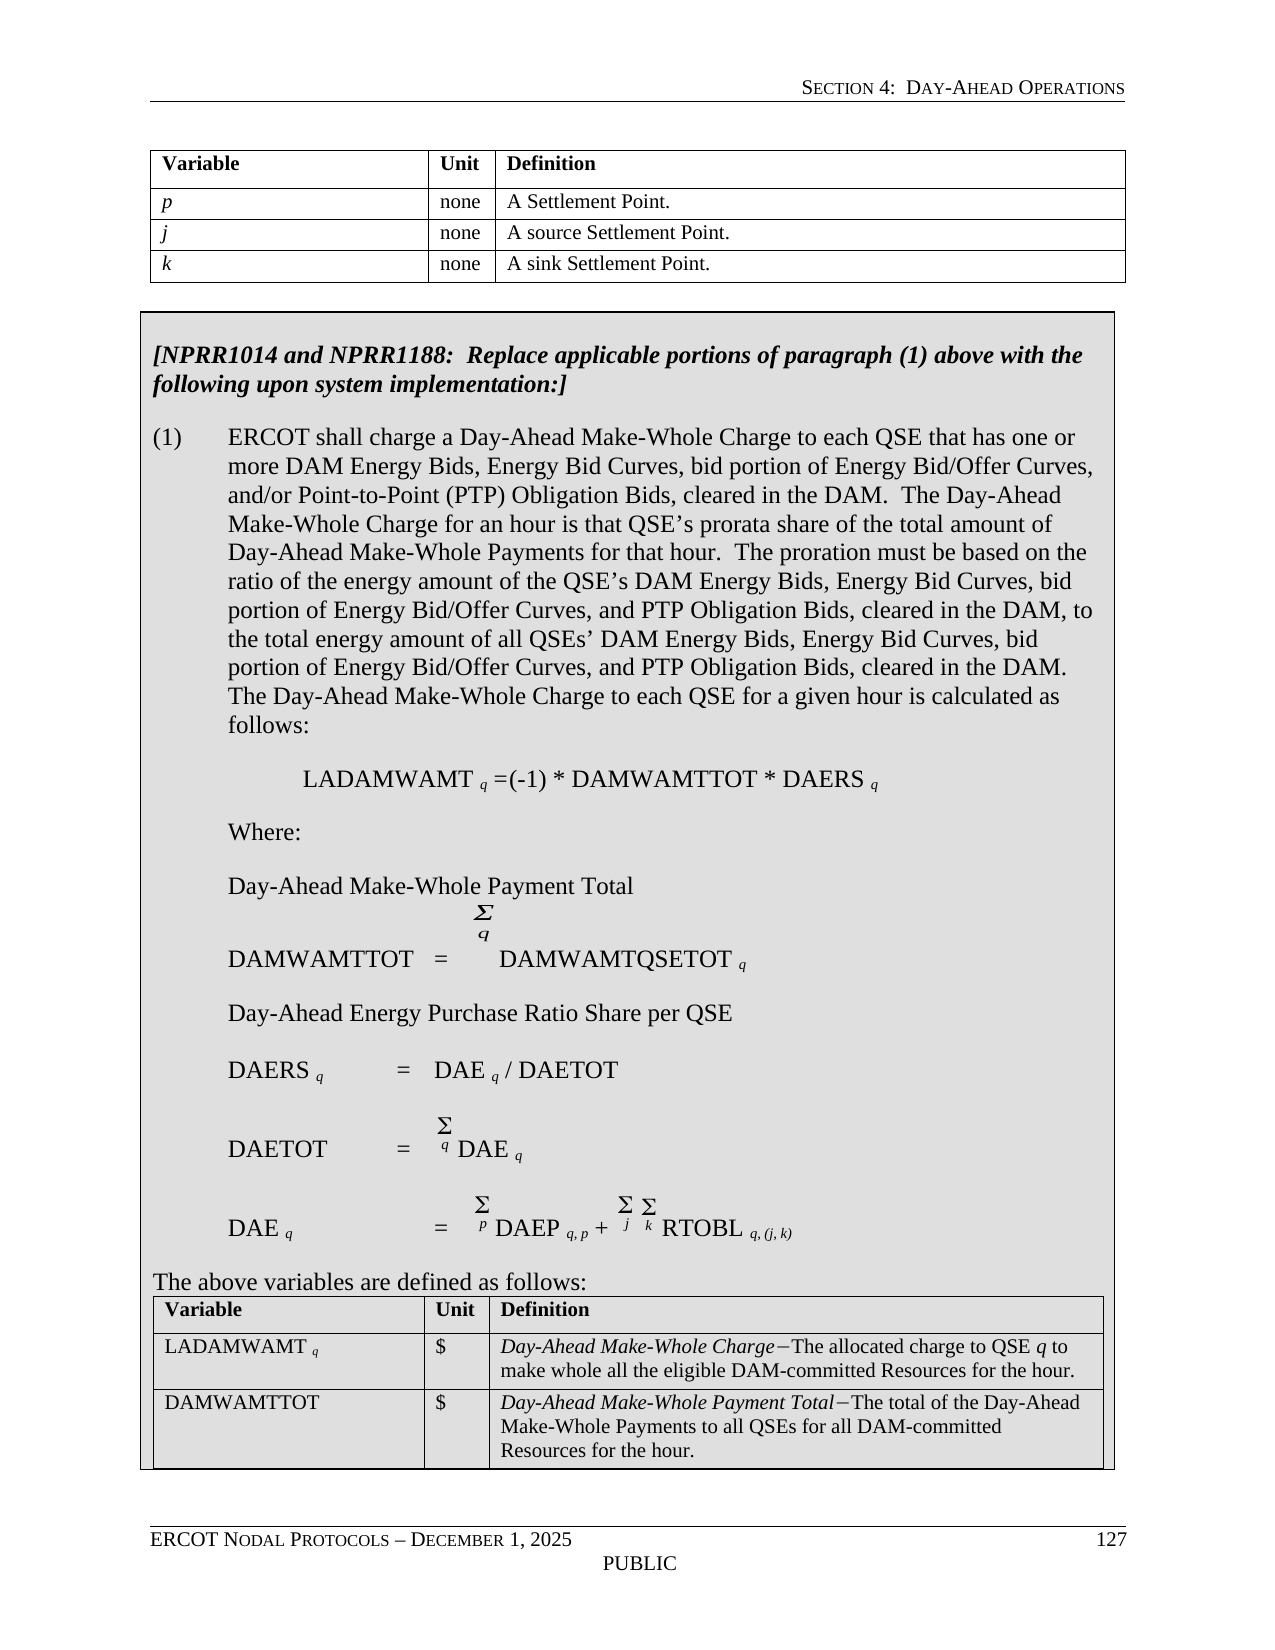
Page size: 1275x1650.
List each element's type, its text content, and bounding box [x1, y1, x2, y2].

table_header Unit [429, 151, 495, 188]
table_cell p [151, 189, 428, 219]
table_cell none [429, 220, 495, 250]
table_cell k [151, 251, 428, 282]
table_cell none [429, 251, 495, 282]
table_cell A Settlement Point. [496, 189, 1125, 219]
table_cell none [429, 189, 495, 219]
table_cell A source Settlement Point. [496, 220, 1125, 250]
table_header Variable [151, 151, 428, 188]
table_cell A sink Settlement Point. [496, 251, 1125, 282]
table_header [141, 313, 1114, 1469]
table_cell j [151, 220, 428, 250]
table_header Definition [496, 151, 1125, 188]
